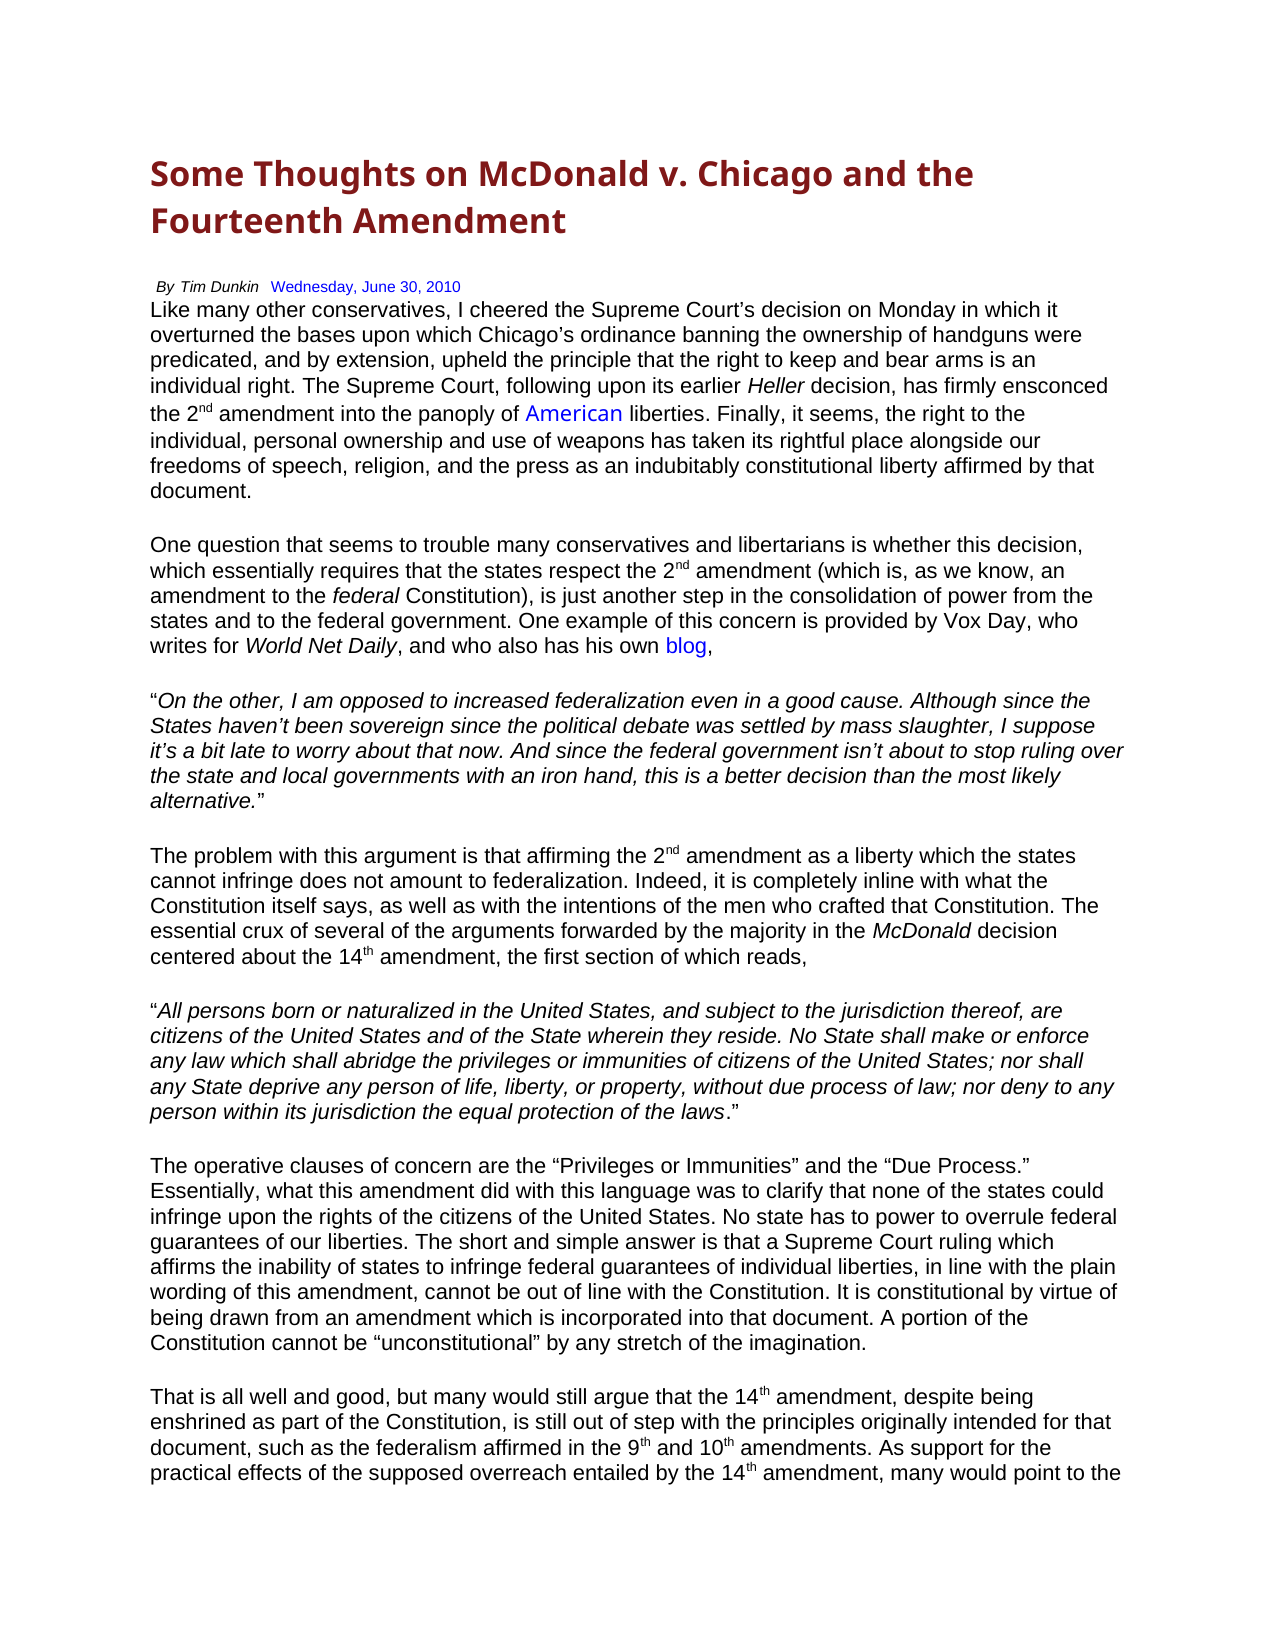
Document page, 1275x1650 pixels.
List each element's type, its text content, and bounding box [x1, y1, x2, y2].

text One question that seems to trouble many conservatives and libertarians is whether this decision, which essentially requires that the states respect the 2nd amendment (which is, as we know, an amendment to the federal Constitution), is just another step in the consolidation of power from the states and to the federal government. One example of this concern is provided by Vox Day, who writes for World Net Daily, and who also has his own blog, [150, 532, 1125, 658]
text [150, 1384, 1125, 1485]
text Some Thoughts on McDonald v. Chicago and the Fourteenth Amendment [150, 150, 1125, 244]
text The problem with this argument is that affirming the 2nd amendment as a liberty which the states cannot infringe does not amount to federalization. Indeed, it is completely inline with what the Constitution itself says, as well as with the intentions of the men who crafted that Constitution. The essential crux of several of the arguments forwarded by the majority in the McDonald decision centered about the 14th amendment, the first section of which reads, [150, 843, 1125, 969]
text “On the other, I am opposed to increased federalization even in a good cause. Although since the States haven’t been sovereign since the political debate was settled by mass slaughter, I suppose it’s a bit late to worry about that now. And since the federal government isn’t about to stop ruling over the state and local governments with an iron hand, this is a better decision than the most likely alternative.” [150, 687, 1125, 813]
text The operative clauses of concern are the “Privileges or Immunities” and the “Due Process.” Essentially, what this amendment did with this language was to clarify that none of the states could infringe upon the rights of the citizens of the United States. No state has to power to overrule federal guarantees of our liberties. The short and simple answer is that a Supreme Court ruling which affirms the inability of states to infringe federal guarantees of individual liberties, in line with the plain wording of this amendment, cannot be out of line with the Constitution. It is constitutional by virtue of being drawn from an amendment which is incorporated into that document. A portion of the Constitution cannot be “unconstitutional” by any stretch of the imagination. [150, 1153, 1125, 1355]
text Like many other conservatives, I cheered the Supreme Court’s decision on Monday in which it overturned the bases upon which Chicago’s ordinance banning the ownership of handguns were predicated, and by extension, upheld the principle that the right to keep and bear arms is an individual right. The Supreme Court, following upon its earlier Heller decision, has firmly ensconced the 2nd amendment into the panoply of American liberties. Finally, it seems, the right to the individual, personal ownership and use of weapons has taken its rightful place alongside our freedoms of speech, religion, and the press as an indubitably constitutional liberty affirmed by that document. [150, 297, 1125, 503]
text By Tim Dunkin Wednesday, June 30, 2010 [150, 273, 1125, 297]
text “All persons born or naturalized in the United States, and subject to the jurisdiction thereof, are citizens of the United States and of the State wherein they reside. No State shall make or enforce any law which shall abridge the privileges or immunities of citizens of the United States; nor shall any State deprive any person of life, liberty, or property, without due process of law; nor deny to any person within its jurisdiction the equal protection of the laws.” [150, 998, 1125, 1124]
